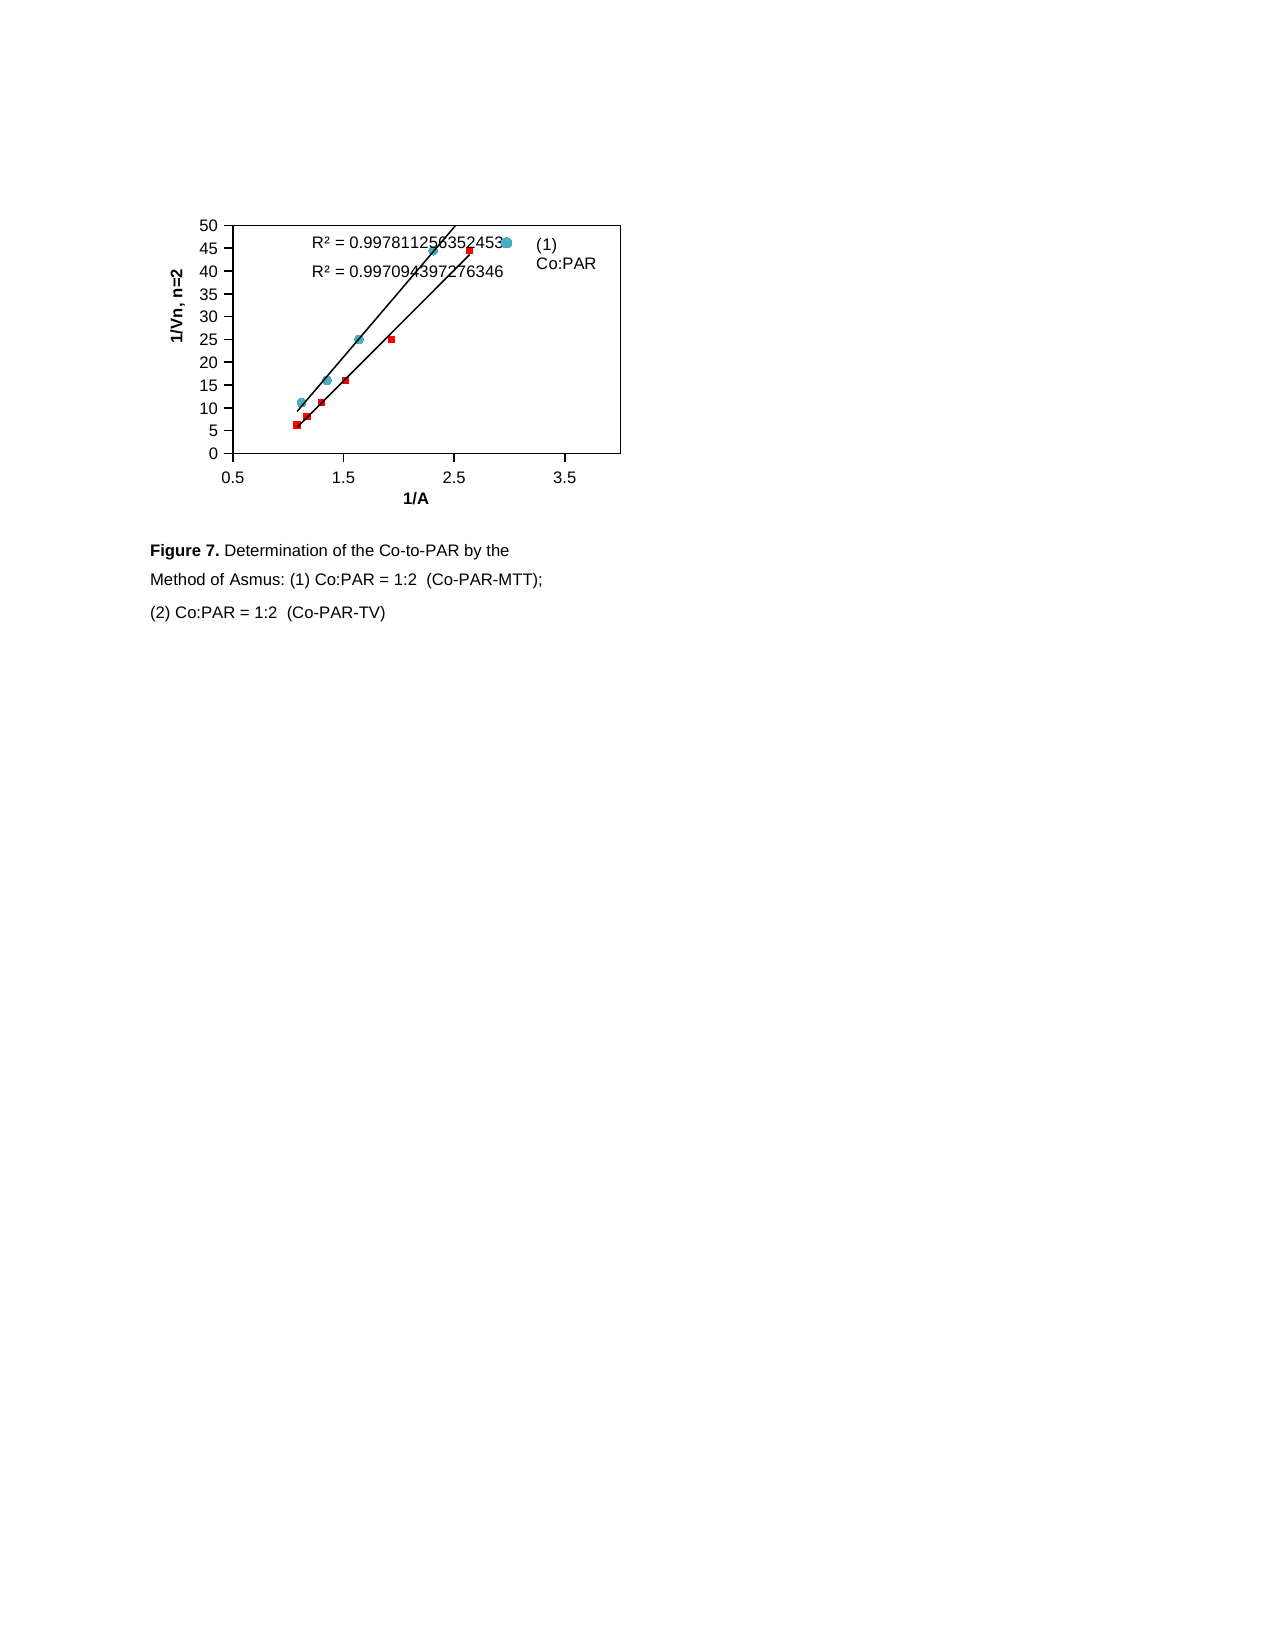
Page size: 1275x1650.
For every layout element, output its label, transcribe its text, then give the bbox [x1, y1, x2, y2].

text Method of Asmus: (1) Co:PAR = 1:2 (Co-PAR-MTT); [150, 569, 1125, 588]
text (2) Co:PAR = 1:2 (Co-PAR-TV) [150, 602, 1125, 622]
text Figure 7. Determination of the Co-to-PAR by the [150, 541, 1125, 560]
